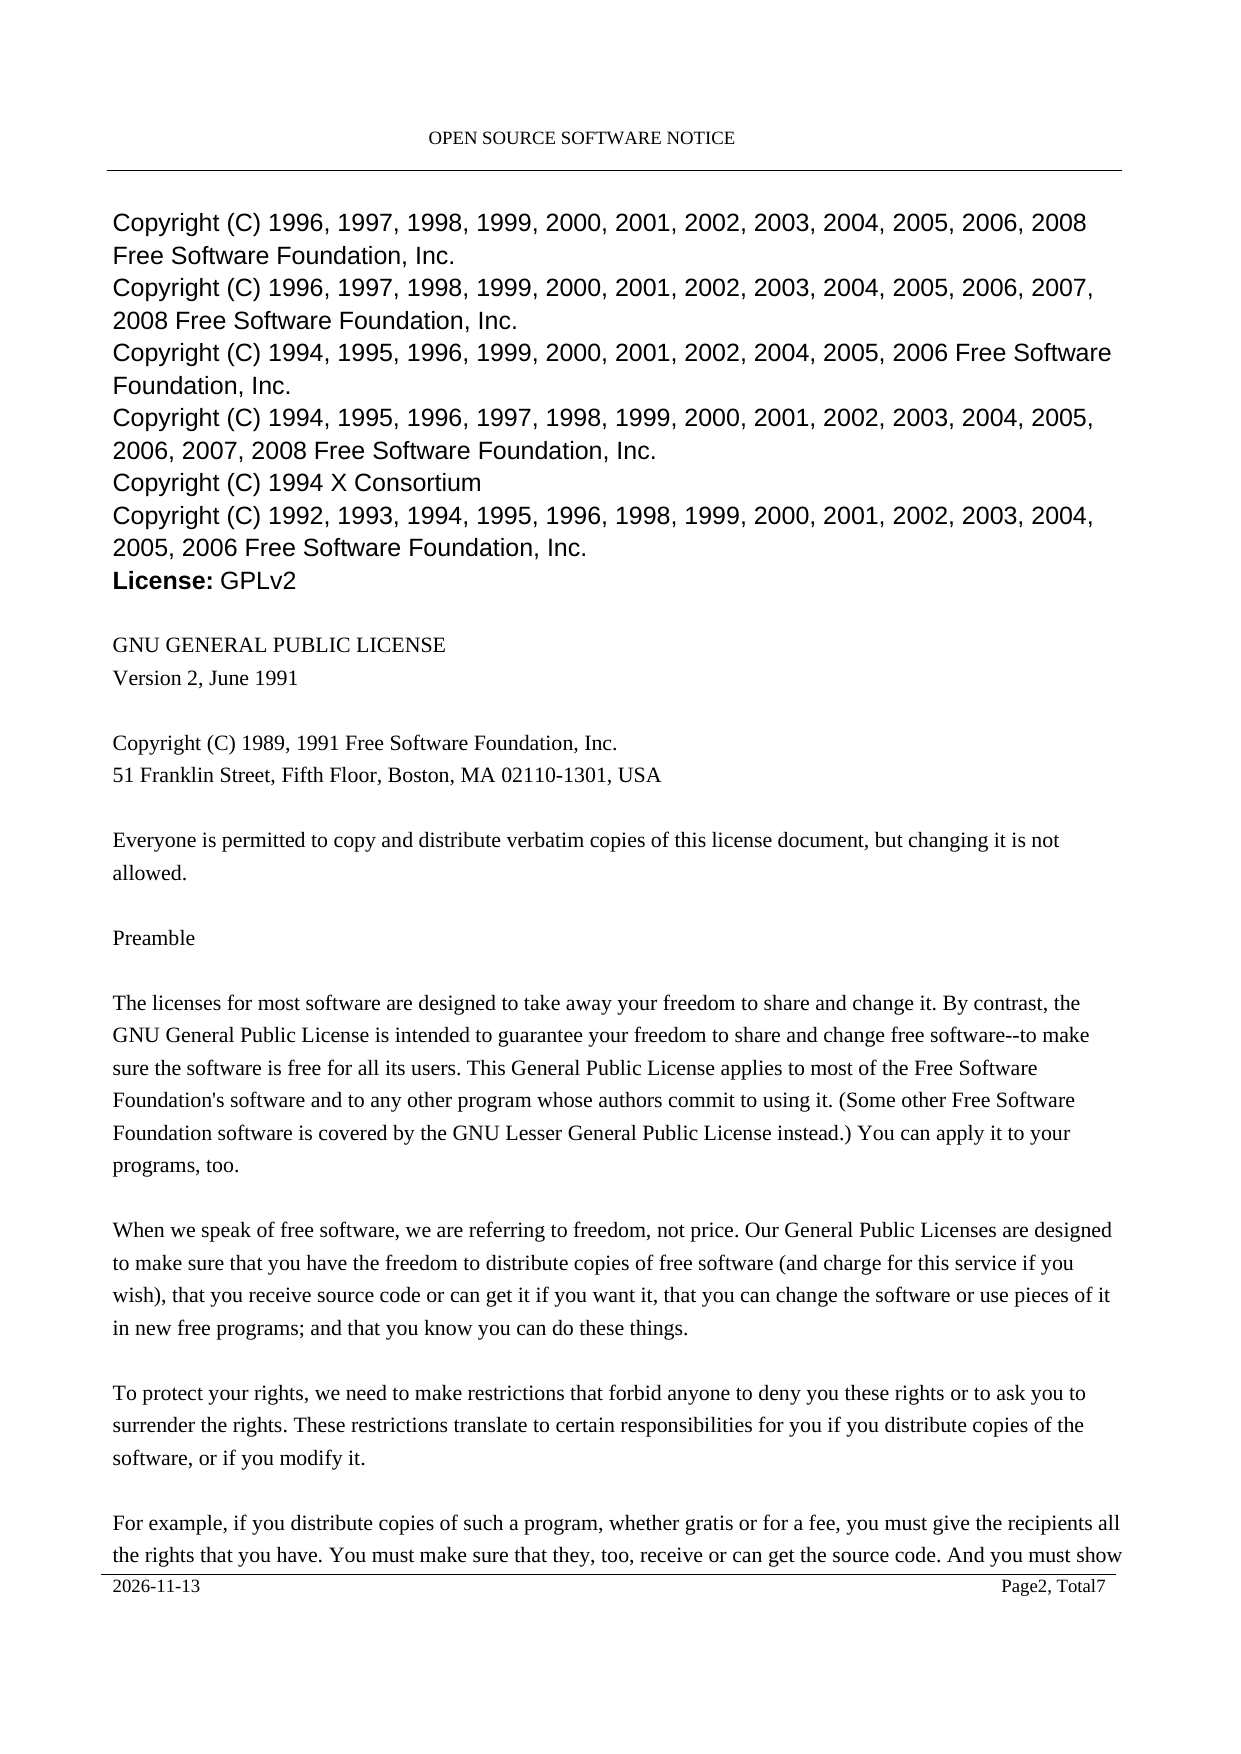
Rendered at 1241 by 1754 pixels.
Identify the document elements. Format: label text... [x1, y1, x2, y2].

text Copyright (C) 1996, 1997, 1998, 1999, 2000, 2001, 2002, 2003, 2004, 2005, 2006, 2008 Free Software Foundation, Inc. [112, 206, 1128, 271]
text Copyright (C) 1992, 1993, 1994, 1995, 1996, 1998, 1999, 2000, 2001, 2002, 2003, 2004, 2005, 2006 Free Software Foundation, Inc. [112, 499, 1128, 564]
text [112, 564, 1128, 1571]
text Copyright (C) 1996, 1997, 1998, 1999, 2000, 2001, 2002, 2003, 2004, 2005, 2006, 2007, 2008 Free Software Foundation, Inc. [112, 271, 1128, 336]
text Copyright (C) 1994 X Consortium [112, 466, 1128, 499]
text Copyright (C) 1994, 1995, 1996, 1997, 1998, 1999, 2000, 2001, 2002, 2003, 2004, 2005, 2006, 2007, 2008 Free Software Foundation, Inc. [112, 401, 1128, 466]
text Copyright (C) 1994, 1995, 1996, 1999, 2000, 2001, 2002, 2004, 2005, 2006 Free Software Foundation, Inc. [112, 336, 1128, 401]
